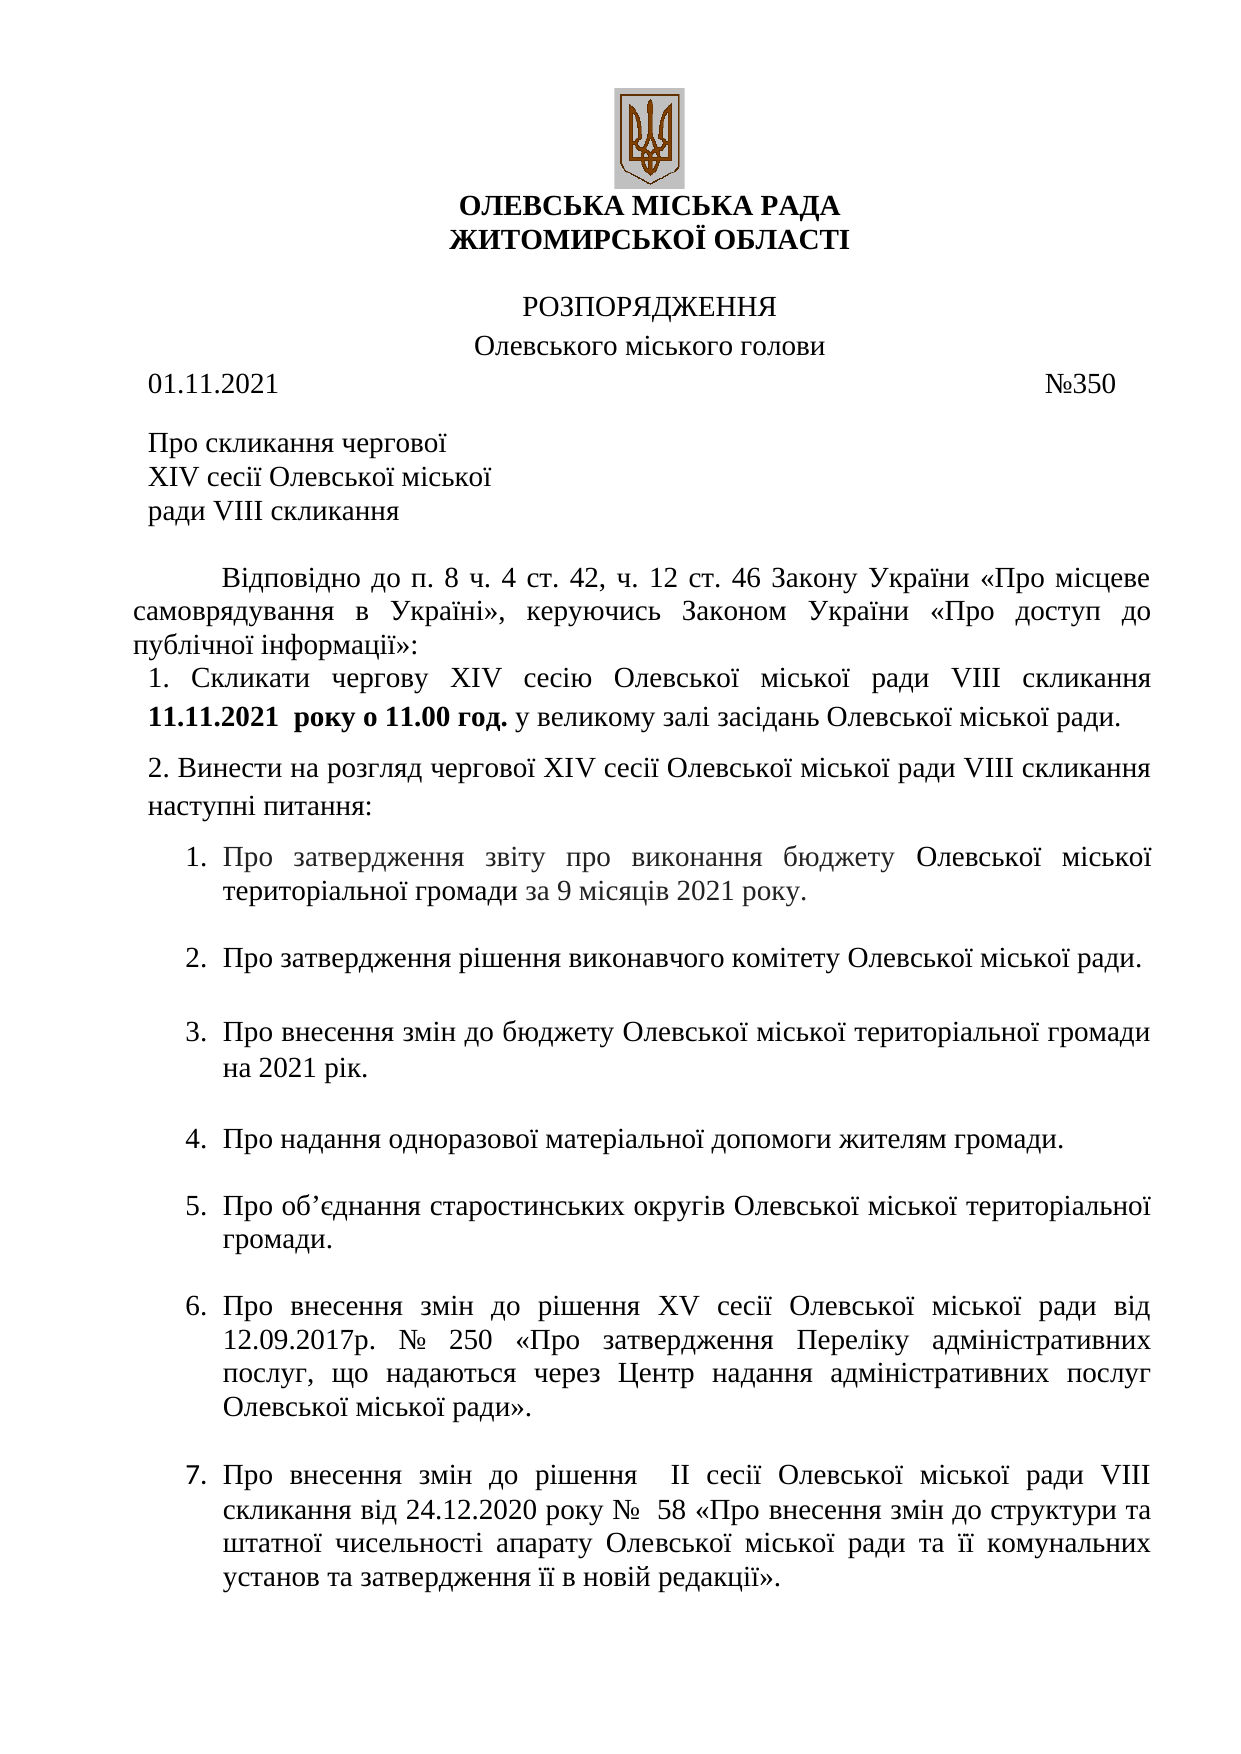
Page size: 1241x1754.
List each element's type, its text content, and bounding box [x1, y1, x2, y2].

list Про внесення змін до рішення ХV сесії Олевської міської ради від 12.09.2017р. № 250 «Про затвердження Переліку адміністративних послуг, що надаються через Центр надання адміністративних послуг Олевської міської ради». [185, 1288, 1152, 1423]
list Про внесення змін до бюджету Олевської міської територіальної громади на 2021 рік. [185, 1014, 1152, 1083]
list Відповідно до п. 8 ч. 4 ст. 42, ч. 12 ст. 46 Закону України «Про місцеве самоврядування в Україні», керуючись Законом України «Про доступ до публічної інформації»: [133, 560, 1152, 660]
text 2. Винести на розгляд чергової ХІV сесії Олевської міської ради VІІІ скликання наступні питання: [148, 750, 1152, 822]
list Про надання одноразової матеріальної допомоги жителям громади. [185, 1121, 1152, 1154]
text РОЗПОРЯДЖЕННЯ [148, 289, 1152, 323]
list Про скликання чергової [148, 426, 1152, 459]
text Олевського міського голови [148, 328, 1152, 361]
text 1. Скликати чергову ХІV сесію Олевської міської ради VІІІ скликання 11.11.2021 року о 11.00 год. у великому залі засідань Олевської міської ради. [148, 660, 1152, 732]
list Про затвердження рішення виконавчого комітету Олевської міської ради. [185, 940, 1152, 974]
list Про внесення змін до рішення ІІ сесії Олевської міської ради VІІІ скликання від 24.12.2020 року № 58 «Про внесення змін до структури та штатної чисельності апарату Олевської міської ради та її комунальних установ та затвердження її в новій редакції». [185, 1456, 1152, 1592]
list Про об’єднання старостинських округів Олевської міської територіальної громади. [185, 1188, 1152, 1255]
picture [614, 88, 685, 189]
text 01.11.2021 №350 [148, 366, 1152, 400]
list Про затвердження звіту про виконання бюджету Олевської міської територіальної громади за 9 місяців 2021 року. [185, 839, 1152, 907]
text ЖИТОМИРСЬКОЇ ОБЛАСТІ [148, 222, 1152, 256]
list ХІV сесії Олевської міської [148, 459, 1152, 493]
list ради VІІІ скликання [148, 493, 1152, 526]
text ОЛЕВСЬКА МІСЬКА РАДА [148, 188, 1152, 222]
